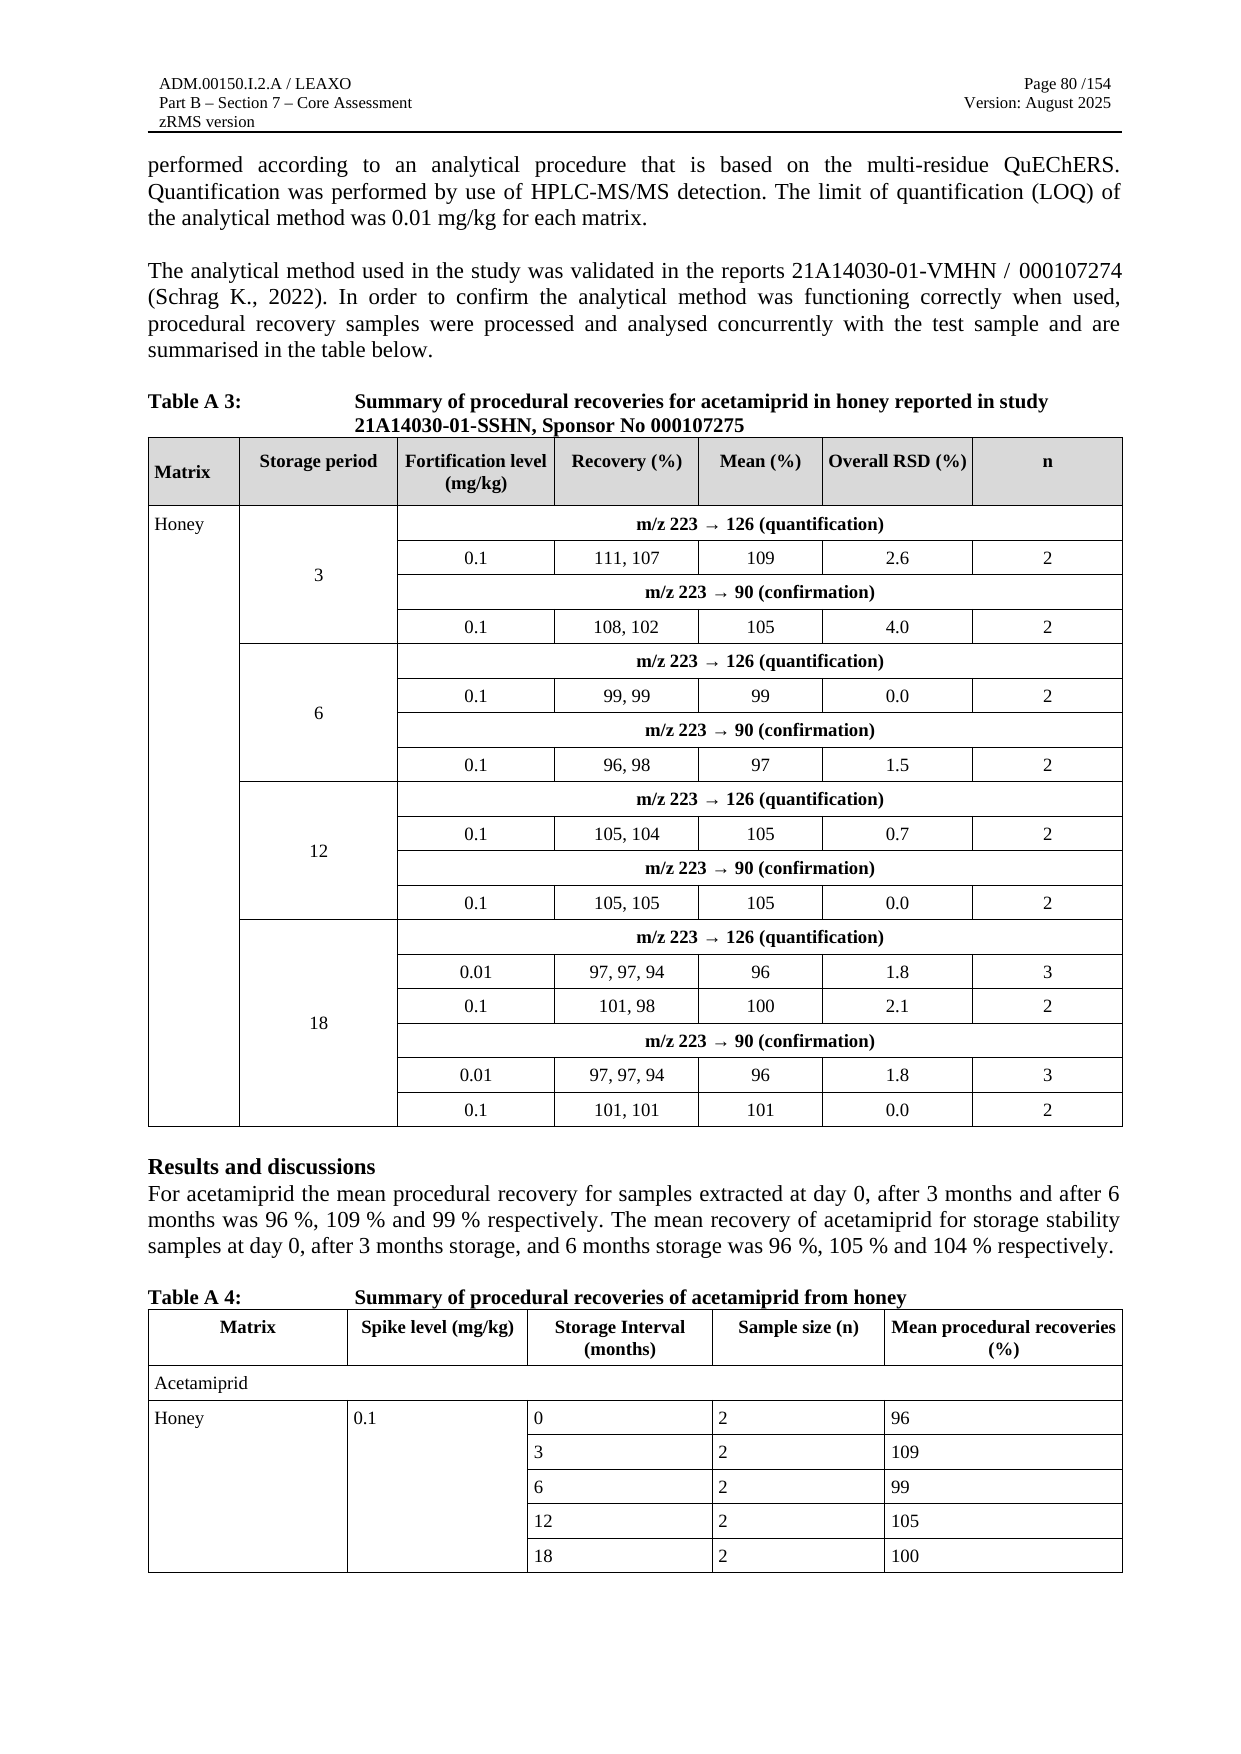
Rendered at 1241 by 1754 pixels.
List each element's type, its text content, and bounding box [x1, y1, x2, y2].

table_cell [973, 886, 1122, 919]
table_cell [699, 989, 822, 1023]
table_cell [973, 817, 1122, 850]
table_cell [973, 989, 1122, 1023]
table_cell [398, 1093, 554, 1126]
text Results and discussions [148, 1153, 1122, 1180]
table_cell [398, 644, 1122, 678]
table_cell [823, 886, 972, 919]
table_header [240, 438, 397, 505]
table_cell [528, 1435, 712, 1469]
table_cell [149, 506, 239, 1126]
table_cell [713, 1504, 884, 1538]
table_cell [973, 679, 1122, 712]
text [148, 152, 1122, 231]
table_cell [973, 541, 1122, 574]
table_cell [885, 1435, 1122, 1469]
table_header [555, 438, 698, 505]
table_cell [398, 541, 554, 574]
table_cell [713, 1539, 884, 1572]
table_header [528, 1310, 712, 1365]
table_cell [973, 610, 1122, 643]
text Table A 3: Summary of procedural recoveries for acetamiprid in honey reported in study 21A14030-01-SSHN, Sponsor No 000107275 [148, 389, 1122, 437]
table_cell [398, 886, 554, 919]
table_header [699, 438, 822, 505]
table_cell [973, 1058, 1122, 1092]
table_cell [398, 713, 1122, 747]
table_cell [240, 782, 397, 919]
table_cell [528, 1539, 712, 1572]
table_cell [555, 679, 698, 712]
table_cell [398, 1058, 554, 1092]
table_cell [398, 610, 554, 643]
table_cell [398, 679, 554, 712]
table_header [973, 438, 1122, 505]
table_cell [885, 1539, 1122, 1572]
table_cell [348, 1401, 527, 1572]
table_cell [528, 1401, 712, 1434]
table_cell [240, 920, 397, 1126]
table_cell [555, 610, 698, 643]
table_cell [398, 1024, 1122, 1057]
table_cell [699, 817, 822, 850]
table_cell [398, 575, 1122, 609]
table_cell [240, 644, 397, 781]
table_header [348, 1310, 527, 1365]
text Table A 4: Summary of procedural recoveries of acetamiprid from honey [148, 1285, 1122, 1309]
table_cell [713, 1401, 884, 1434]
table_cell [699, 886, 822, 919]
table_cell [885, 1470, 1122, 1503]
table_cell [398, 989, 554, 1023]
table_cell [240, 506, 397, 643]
text For acetamiprid the mean procedural recovery for samples extracted at day 0, after 3 months and after 6 months was 96 %, 109 % and 99 % respectively. The mean recovery of acetamiprid for storage stability samples at day 0, after 3 months storage, and 6 months storage was 96 %, 105 % and 104 % respectively. [148, 1180, 1122, 1259]
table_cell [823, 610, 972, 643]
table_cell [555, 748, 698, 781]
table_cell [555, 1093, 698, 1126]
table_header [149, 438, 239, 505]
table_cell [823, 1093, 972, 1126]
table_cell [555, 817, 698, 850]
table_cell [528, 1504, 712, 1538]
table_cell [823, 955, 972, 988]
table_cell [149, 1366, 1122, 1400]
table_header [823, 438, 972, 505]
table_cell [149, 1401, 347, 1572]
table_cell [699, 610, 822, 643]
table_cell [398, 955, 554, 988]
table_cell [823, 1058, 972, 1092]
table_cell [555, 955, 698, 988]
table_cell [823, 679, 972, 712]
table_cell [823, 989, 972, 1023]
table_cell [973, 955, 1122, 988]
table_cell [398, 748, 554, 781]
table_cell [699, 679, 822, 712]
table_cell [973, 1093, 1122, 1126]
text The analytical method used in the study was validated in the reports 21A14030-01-VMHN / 000107274 (Schrag K., 2022). In order to confirm the analytical method was functioning correctly when used, procedural recovery samples were processed and analysed concurrently with the test sample and are summarised in the table below. [148, 257, 1122, 362]
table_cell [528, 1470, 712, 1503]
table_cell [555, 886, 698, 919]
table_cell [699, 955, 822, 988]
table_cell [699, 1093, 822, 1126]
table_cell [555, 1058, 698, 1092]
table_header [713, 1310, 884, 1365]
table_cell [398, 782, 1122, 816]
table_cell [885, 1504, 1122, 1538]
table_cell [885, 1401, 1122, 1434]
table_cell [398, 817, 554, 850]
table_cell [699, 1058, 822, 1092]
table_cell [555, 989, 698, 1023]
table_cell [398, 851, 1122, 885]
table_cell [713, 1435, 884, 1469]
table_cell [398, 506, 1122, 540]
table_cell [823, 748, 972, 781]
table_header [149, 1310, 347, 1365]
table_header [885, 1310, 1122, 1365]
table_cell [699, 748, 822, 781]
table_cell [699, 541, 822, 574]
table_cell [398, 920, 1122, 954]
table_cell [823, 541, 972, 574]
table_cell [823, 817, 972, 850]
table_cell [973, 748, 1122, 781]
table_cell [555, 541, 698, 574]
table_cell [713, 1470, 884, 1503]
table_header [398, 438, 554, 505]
